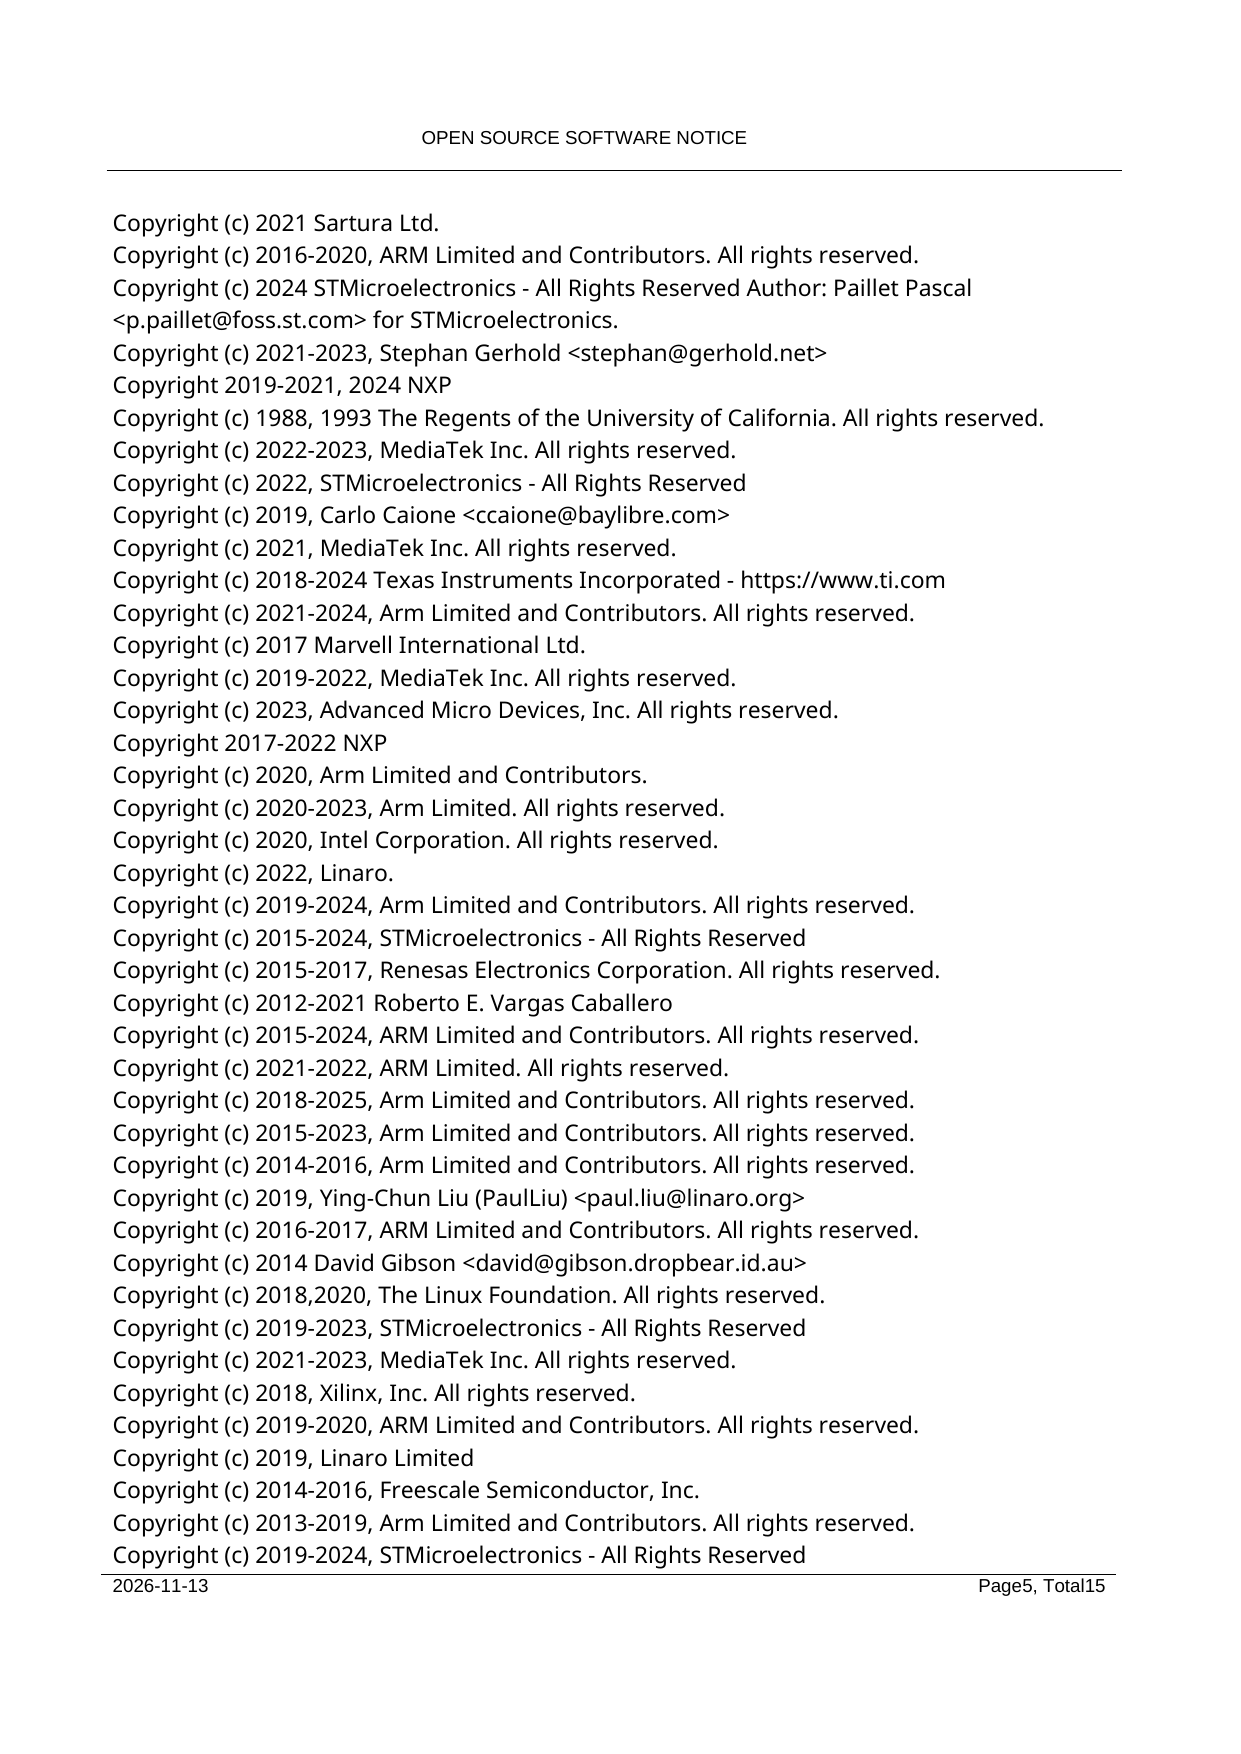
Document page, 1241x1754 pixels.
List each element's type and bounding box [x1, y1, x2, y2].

text [112, 206, 1128, 1571]
